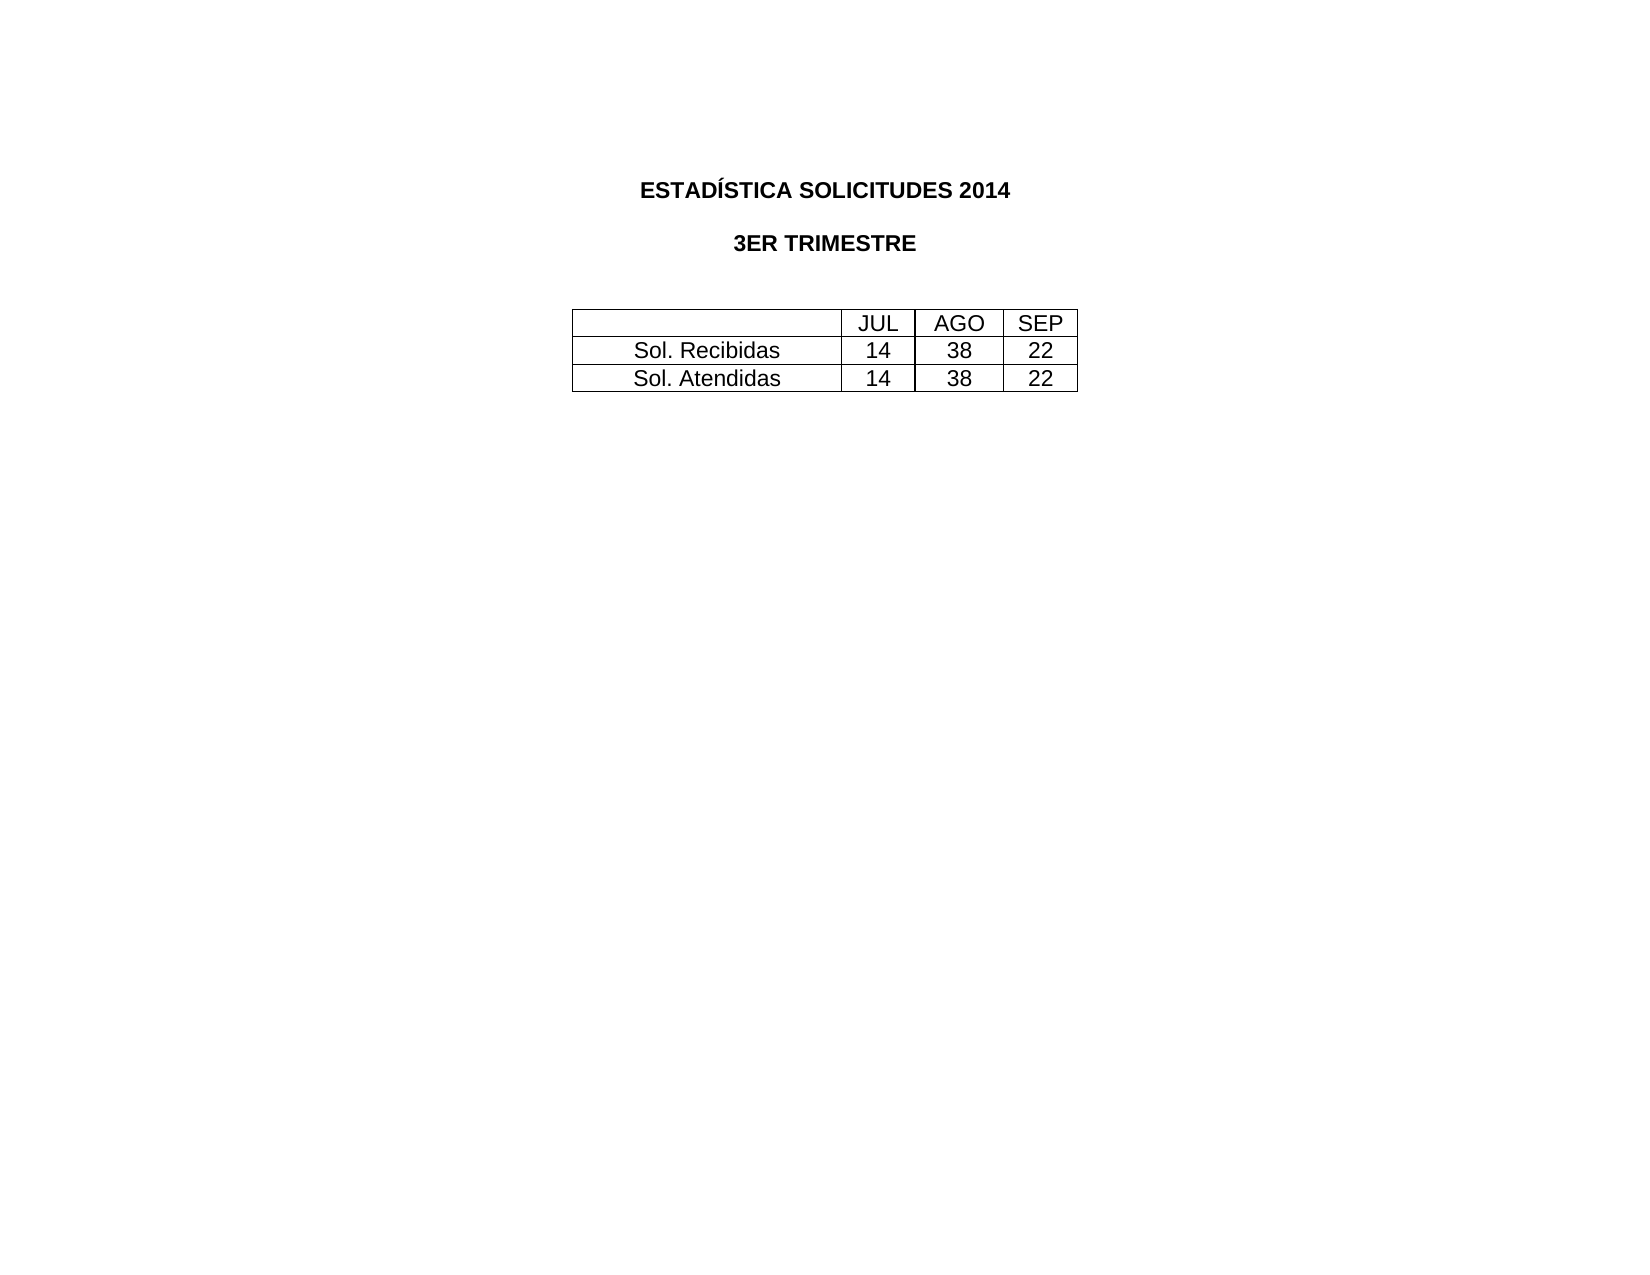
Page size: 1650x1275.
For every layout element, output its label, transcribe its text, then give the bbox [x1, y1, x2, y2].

table_cell 38 [916, 337, 1003, 364]
table_cell Sol. Recibidas [573, 337, 841, 364]
table_header AGO [916, 310, 1003, 336]
text ESTADÍSTICA SOLICITUDES 2014 [148, 177, 1502, 203]
table_cell 22 [1004, 337, 1077, 364]
table_cell 14 [842, 365, 914, 391]
table_header JUL [842, 310, 914, 336]
table_header [573, 310, 841, 336]
table_cell 38 [916, 365, 1003, 391]
table_cell 14 [842, 337, 914, 364]
table_cell 22 [1004, 365, 1077, 391]
table_cell Sol. Atendidas [573, 365, 841, 391]
text 3ER TRIMESTRE [148, 230, 1502, 256]
table_header SEP [1004, 310, 1077, 336]
